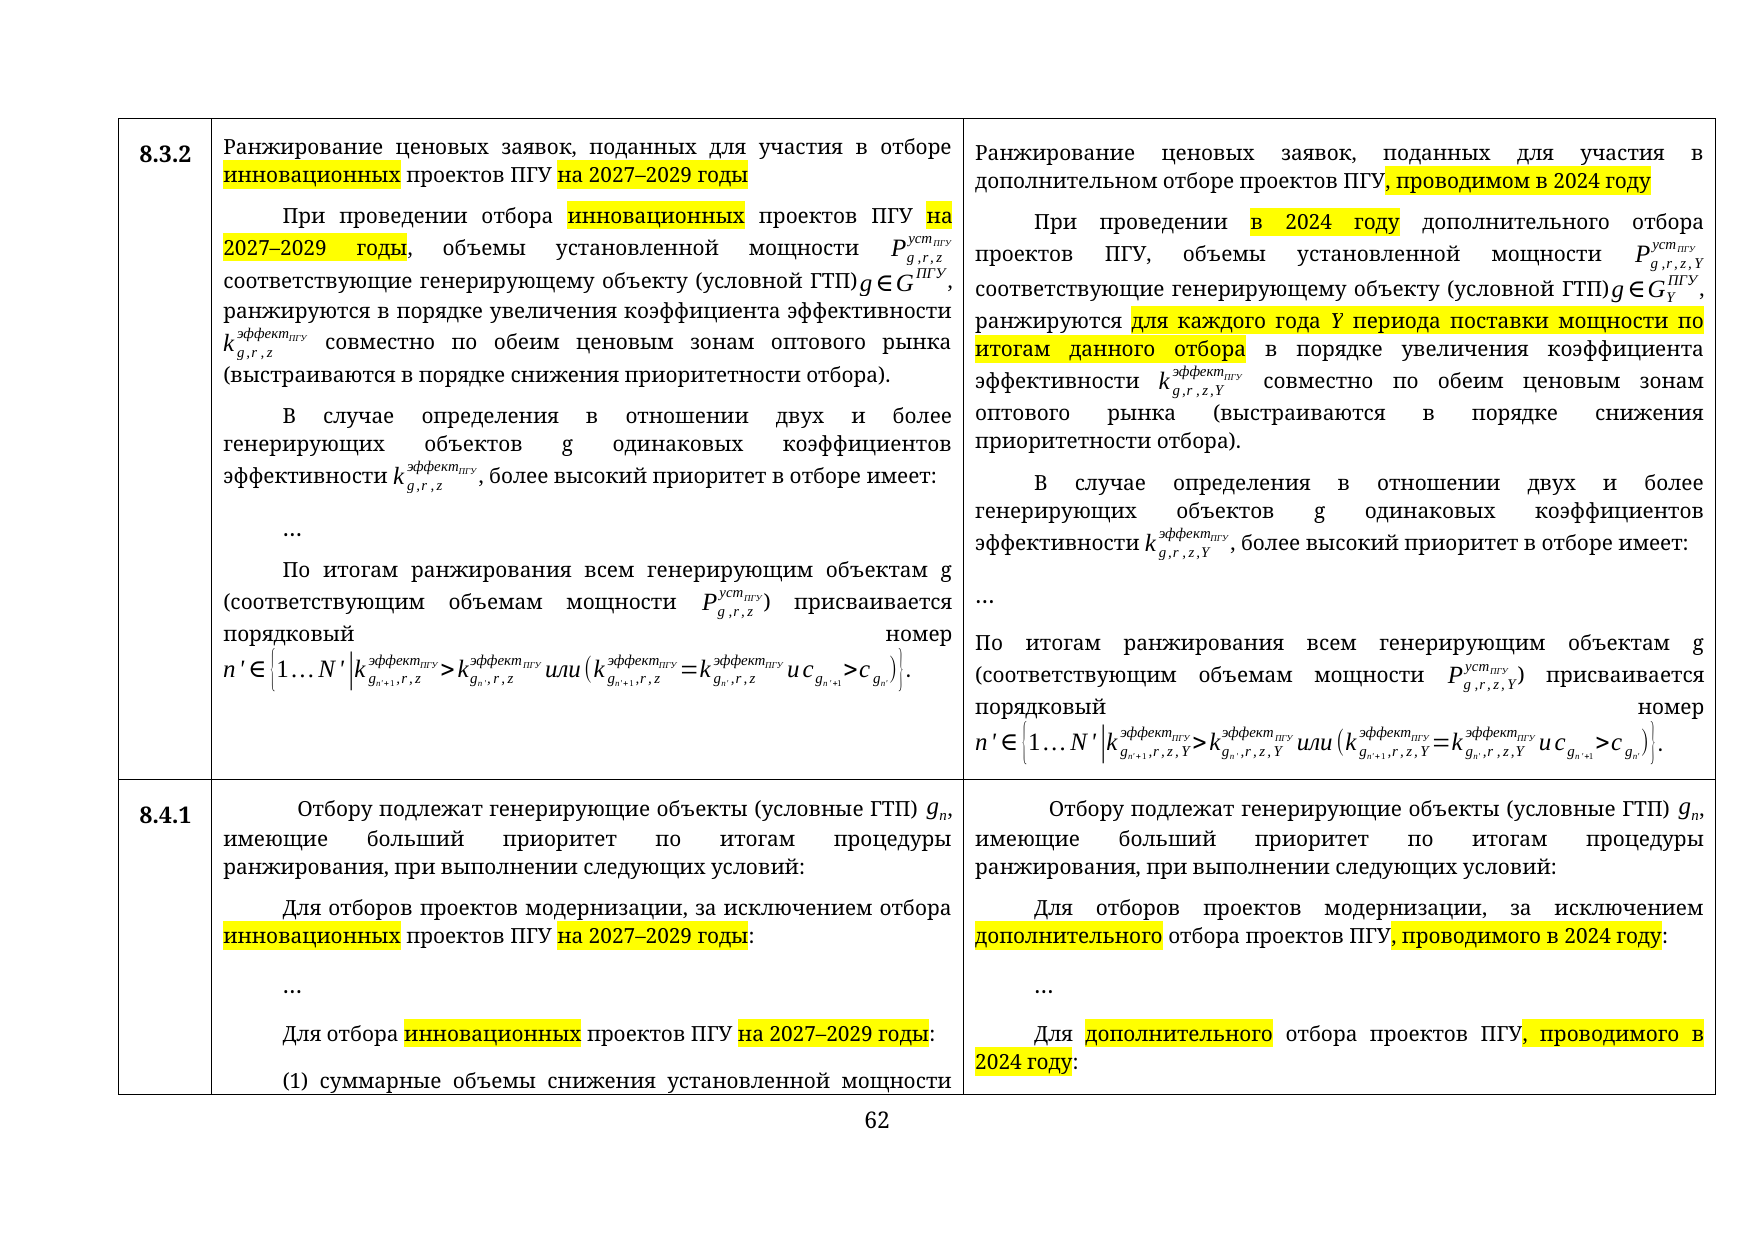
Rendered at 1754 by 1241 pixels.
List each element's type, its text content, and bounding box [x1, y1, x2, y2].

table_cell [964, 780, 1715, 1094]
table_cell 8.3.2 [119, 119, 211, 779]
table_cell 8.4.1 [119, 780, 211, 1094]
table_cell Ранжирование ценовых заявок, поданных для участия в отборе инновационных проектов ПГУ на 2027–2029 годы При проведении отбора инновационных проектов ПГУ на 2027–2029 годы, объемы установленной мощности соответствующие генерирующему объекту (условной ГТП), ранжируются в порядке увеличения коэффициента эффективности совместно по обеим ценовым зонам оптового рынка (выстраиваются в порядке снижения приоритетности отбора). В случае определения в отношении двух и более генерирующих объектов g одинаковых коэффициентов эффективности , более высокий приоритет в отборе имеет: … По итогам ранжирования всем генерирующим объектам g (соответствующим объемам мощности ) присваивается порядковый номер . [212, 119, 963, 779]
table_cell Ранжирование ценовых заявок, поданных для участия в дополнительном отборе проектов ПГУ, проводимом в 2024 году При проведении в 2024 году дополнительного отбора проектов ПГУ, объемы установленной мощности соответствующие генерирующему объекту (условной ГТП), ранжируются для каждого года Y периода поставки мощности по итогам данного отбора в порядке увеличения коэффициента эффективности совместно по обеим ценовым зонам оптового рынка (выстраиваются в порядке снижения приоритетности отбора). В случае определения в отношении двух и более генерирующих объектов g одинаковых коэффициентов эффективности , более высокий приоритет в отборе имеет: … По итогам ранжирования всем генерирующим объектам g (соответствующим объемам мощности ) присваивается порядковый номер . [964, 119, 1715, 779]
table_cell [212, 780, 963, 1094]
